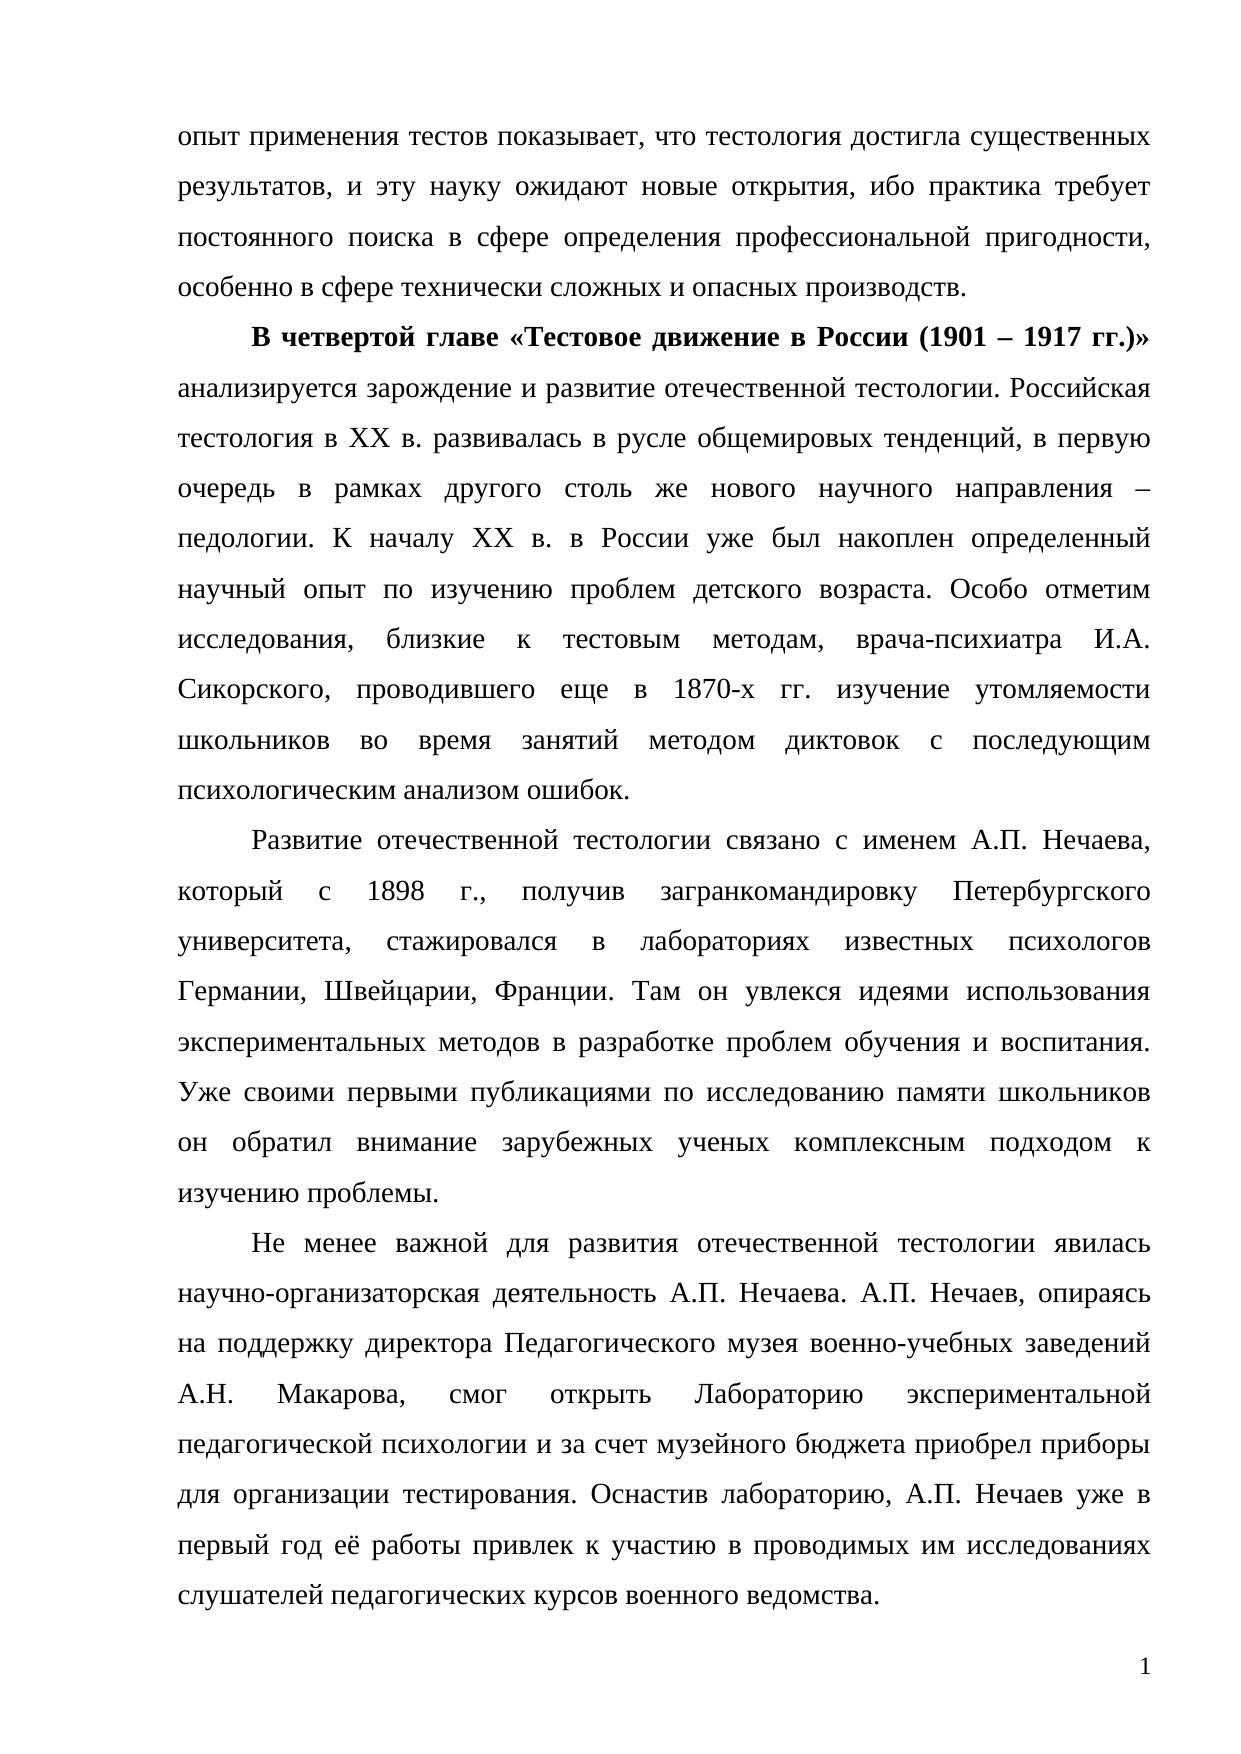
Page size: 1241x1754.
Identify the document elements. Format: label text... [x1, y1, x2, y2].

text В четвертой главе «Тестовое движение в России (1901 – 1917 гг.)» анализируется зарождение и развитие отечественной тестологии. Российская тестология в ХХ в. развивалась в русле общемировых тенденций, в первую очередь в рамках другого столь же нового научного направления – педологии. К началу ХХ в. в России уже был накоплен определенный научный опыт по изучению проблем детского возраста. Особо отметим исследования, близкие к тестовым методам, врача-психиатра И.А. Сикорского, проводившего еще в 1870-х гг. изучение утомляемости школьников во время занятий методом диктовок с последующим психологическим анализом ошибок. [177, 319, 1152, 806]
text Не менее важной для развития отечественной тестологии явилась научно-организаторская деятельность А.П. Нечаева. А.П. Нечаев, опираясь на поддержку директора Педагогического музея военно-учебных заведений А.Н. Макарова, смог открыть Лабораторию экспериментальной педагогической психологии и за счет музейного бюджета приобрел приборы для организации тестирования. Оснастив лабораторию, А.П. Нечаев уже в первый год её работы привлек к участию в проводимых им исследованиях слушателей педагогических курсов военного ведомства. [177, 1225, 1152, 1611]
text Развитие отечественной тестологии связано с именем А.П. Нечаева, который с 1898 г., получив загранкомандировку Петербургского университета, стажировался в лабораториях известных психологов Германии, Швейцарии, Франции. Там он увлекся идеями использования экспериментальных методов в разработке проблем обучения и воспитания. Уже своими первыми публикациями по исследованию памяти школьников он обратил внимание зарубежных ученых комплексным подходом к изучению проблемы. [177, 822, 1152, 1208]
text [177, 118, 1152, 303]
